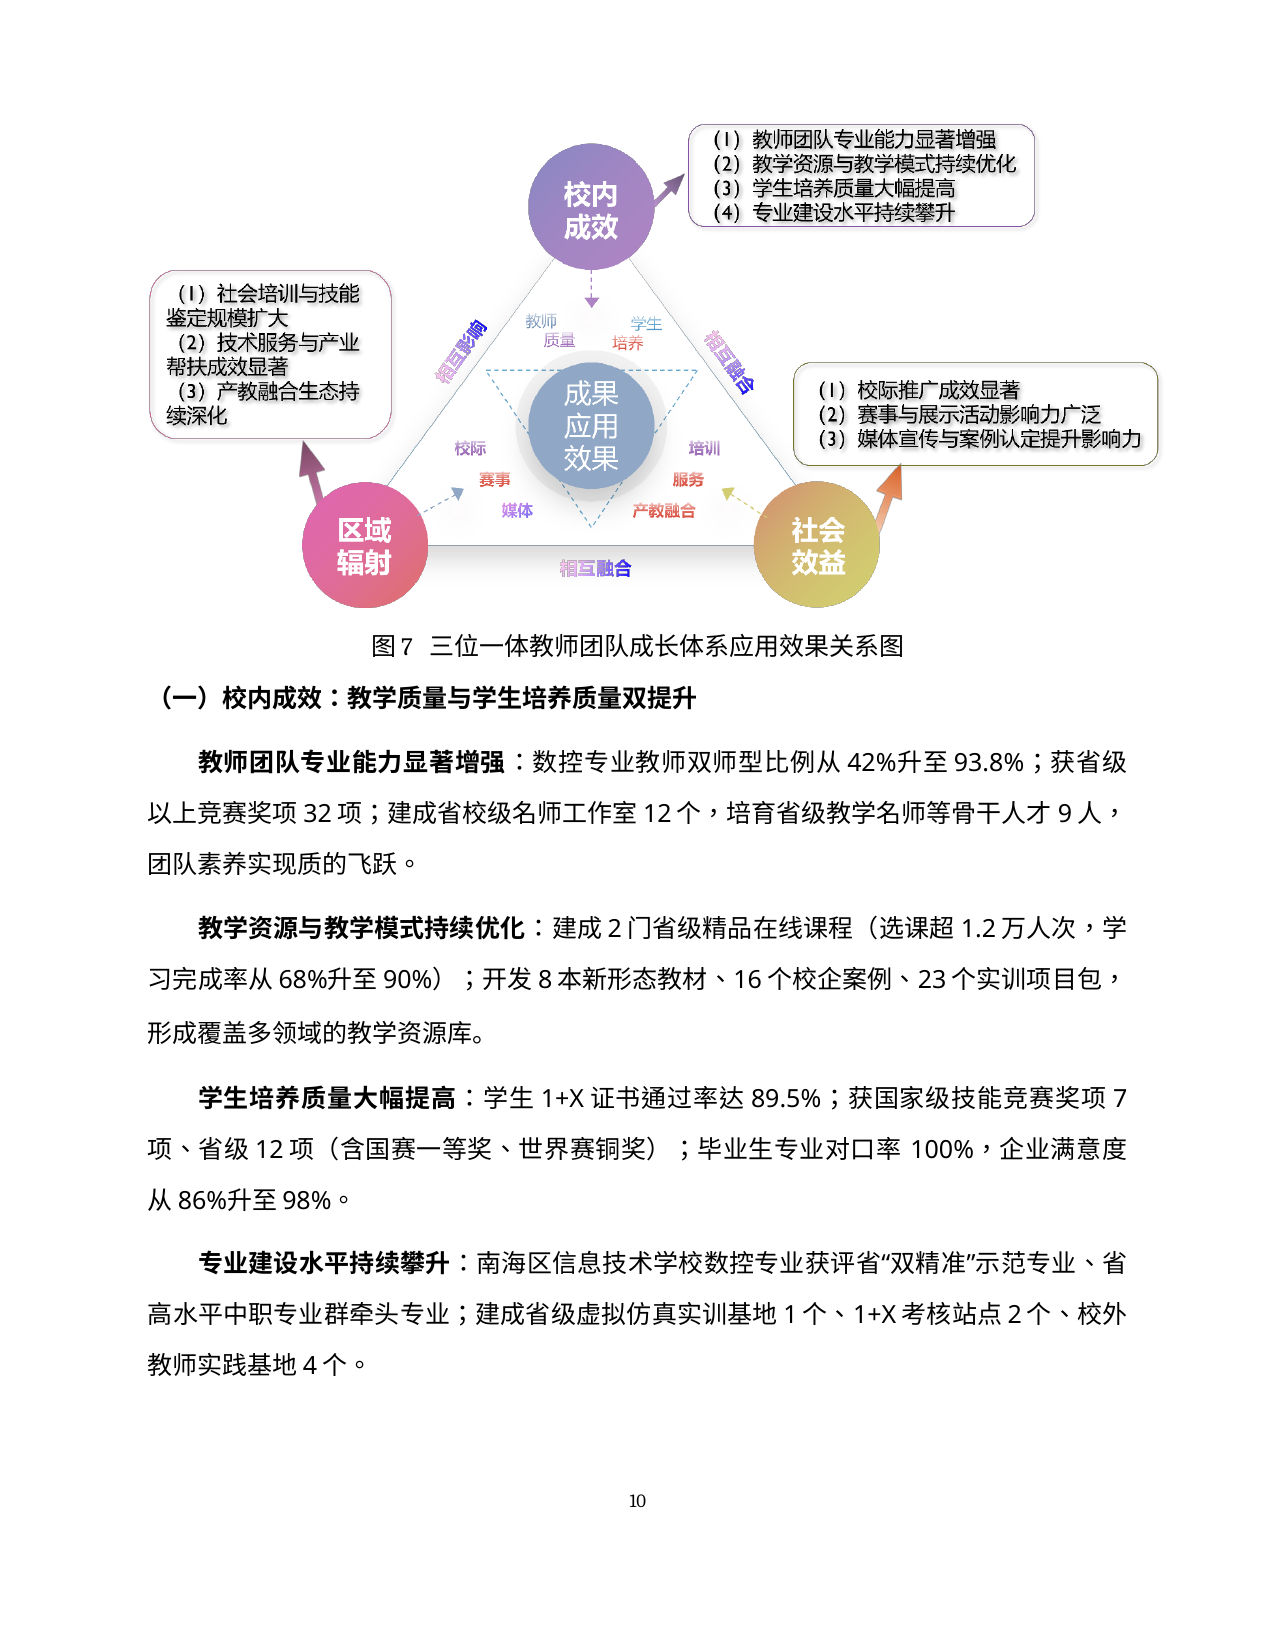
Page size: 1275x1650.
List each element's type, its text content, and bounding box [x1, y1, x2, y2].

text 图7 三位一体教师团队成长体系应用效果关系图 [148, 626, 1127, 662]
text 教学资源与教学模式持续优化：建成2门省级精品在线课程（选课超1.2万人次，学习完成率从68%升至90%）；开发8本新形态教材、16个校企案例、23个实训项目包，形成覆盖多领域的教学资源库。 [148, 910, 1127, 1050]
text 专业建设水平持续攀升：南海区信息技术学校数控专业获评省“双精准”示范专业、省高水平中职专业群牵头专业；建成省级虚拟仿真实训基地1个、1+X考核站点2个、校外教师实践基地4个。 [148, 1246, 1127, 1382]
text 教师团队专业能力显著增强：数控专业教师双师型比例从42%升至93.8%；获省级以上竞赛奖项32项；建成省校级名师工作室12个，培育省级教学名师等骨干人才9人，团队素养实现质的飞跃。 [148, 744, 1127, 881]
subtitle （一）校内成效：教学质量与学生培养质量双提升 [148, 681, 1127, 715]
picture [147, 118, 1165, 608]
text 学生培养质量大幅提高：学生1+X证书通过率达89.5%；获国家级技能竞赛奖项7项、省级12项（含国赛一等奖、世界赛铜奖）；毕业生专业对口率 100%，企业满意度从86%升至98%。 [148, 1080, 1127, 1216]
